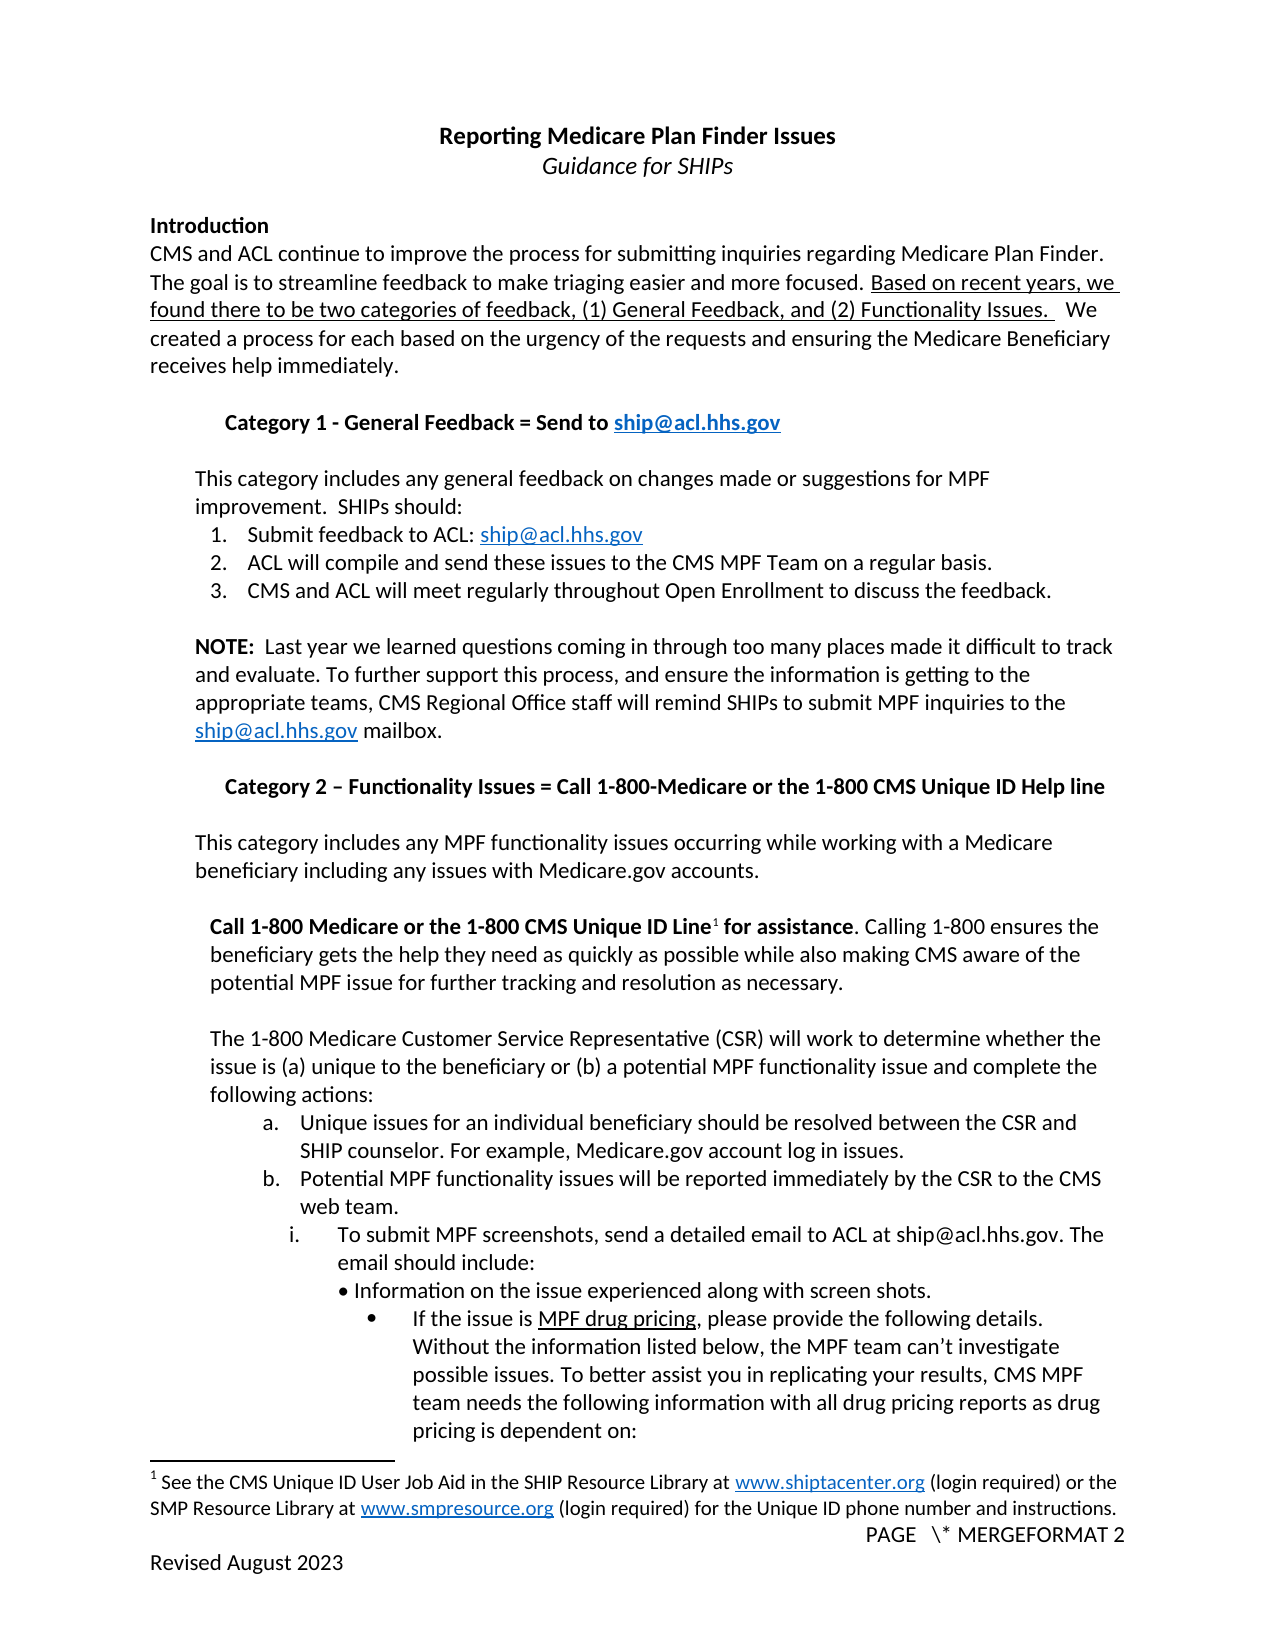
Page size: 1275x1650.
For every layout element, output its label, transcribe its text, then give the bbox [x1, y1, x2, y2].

list Unique issues for an individual beneficiary should be resolved between the CSR and SHIP counselor. For example, Medicare.gov account log in issues. [254, 1108, 1125, 1164]
text Call 1-800 Medicare or the 1-800 CMS Unique ID Line for assistance. Calling 1-800 ensures the beneficiary gets the help they need as quickly as possible while also making CMS aware of the potential MPF issue for further tracking and resolution as necessary. [210, 912, 1125, 996]
text CMS and ACL continue to improve the process for submitting inquiries regarding Medicare Plan Finder. The goal is to streamline feedback to make triaging easier and more focused. Based on recent years, we found there to be two categories of feedback, (1) General Feedback, and (2) Functionality Issues. We created a process for each based on the urgency of the requests and ensuring the Medicare Beneficiary receives help immediately. [150, 239, 1125, 380]
text Guidance for SHIPs [150, 151, 1125, 181]
list Potential MPF functionality issues will be reported immediately by the CSR to the CMS web team. [254, 1164, 1125, 1220]
text Category 1 - General Feedback = Send to ship@acl.hhs.gov [150, 408, 1125, 436]
text Category 2 – Functionality Issues = Call 1-800-Medicare or the 1-800 CMS Unique ID Help line [150, 772, 1125, 800]
text • Information on the issue experienced along with screen shots. [337, 1276, 1125, 1304]
list CMS and ACL will meet regularly throughout Open Enrollment to discuss the feedback. [202, 576, 1125, 604]
text This category includes any general feedback on changes made or suggestions for MPF improvement. SHIPs should: [195, 464, 1125, 520]
text Introduction [150, 212, 1125, 239]
list Submit feedback to ACL: ship@acl.hhs.gov [202, 520, 1125, 548]
text The 1-800 Medicare Customer Service Representative (CSR) will work to determine whether the issue is (a) unique to the beneficiary or (b) a potential MPF functionality issue and complete the following actions: [210, 1024, 1125, 1108]
list If the issue is MPF drug pricing, please provide the following details. Without the information listed below, the MPF team can’t investigate possible issues. To better assist you in replicating your results, CMS MPF team needs the following information with all drug pricing reports as drug pricing is dependent on: [353, 1304, 1125, 1444]
text This category includes any MPF functionality issues occurring while working with a Medicare beneficiary including any issues with Medicare.gov accounts. [195, 828, 1125, 884]
list ACL will compile and send these issues to the CMS MPF Team on a regular basis. [202, 548, 1125, 576]
list To submit MPF screenshots, send a detailed email to ACL at ship@acl.hhs.gov. The email should include: [262, 1220, 1125, 1276]
text Reporting Medicare Plan Finder Issues [150, 120, 1125, 151]
text NOTE: Last year we learned questions coming in through too many places made it difficult to track and evaluate. To further support this process, and ensure the information is getting to the appropriate teams, CMS Regional Office staff will remind SHIPs to submit MPF inquiries to the ship@acl.hhs.gov mailbox. [195, 632, 1125, 744]
